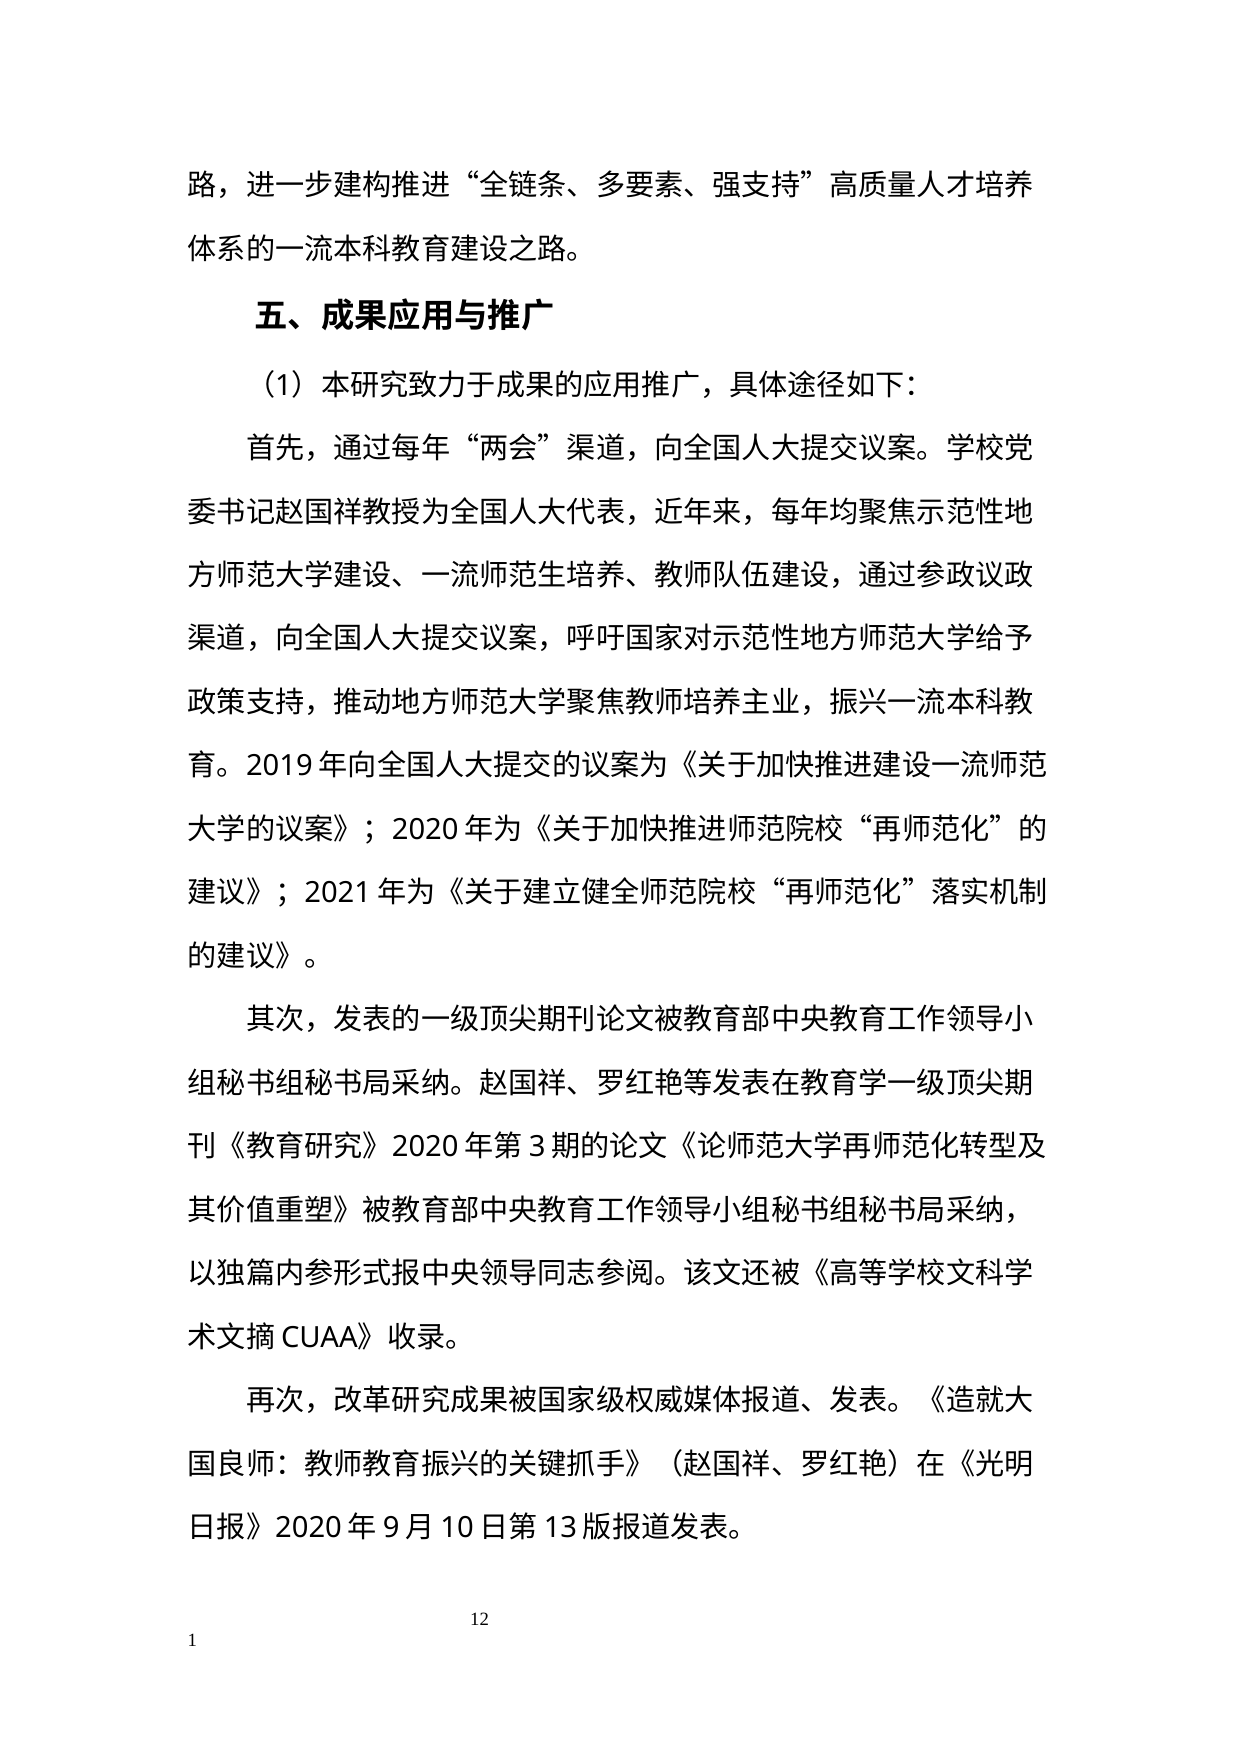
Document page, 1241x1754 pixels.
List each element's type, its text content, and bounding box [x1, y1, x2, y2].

list 其次，发表的一级顶尖期刊论文被教育部中央教育工作领导小组秘书组秘书局采纳。赵国祥、罗红艳等发表在教育学一级顶尖期刊《教育研究》2020年第3期的论文《论师范大学再师范化转型及其价值重塑》被教育部中央教育工作领导小组秘书组秘书局采纳，以独篇内参形式报中央领导同志参阅。该文还被《高等学校文科学术文摘CUAA》收录。 [187, 996, 1053, 1356]
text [187, 162, 1053, 268]
list 五、成果应用与推广 [187, 289, 1053, 337]
list 首先，通过每年“两会”渠道，向全国人大提交议案。学校党委书记赵国祥教授为全国人大代表，近年来，每年均聚焦示范性地方师范大学建设、一流师范生培养、教师队伍建设，通过参政议政渠道，向全国人大提交议案，呼吁国家对示范性地方师范大学给予政策支持，推动地方师范大学聚焦教师培养主业，振兴一流本科教育。2019年向全国人大提交的议案为《关于加快推进建设一流师范大学的议案》；2020年为《关于加快推进师范院校“再师范化”的建议》；2021年为《关于建立健全师范院校“再师范化”落实机制的建议》。 [187, 425, 1053, 975]
list 再次，改革研究成果被国家级权威媒体报道、发表。《造就大国良师：教师教育振兴的关键抓手》（赵国祥、罗红艳）在《光明日报》2020年9月10日第13版报道发表。 [187, 1377, 1053, 1546]
text （1）本研究致力于成果的应用推广，具体途径如下： [187, 361, 1053, 403]
